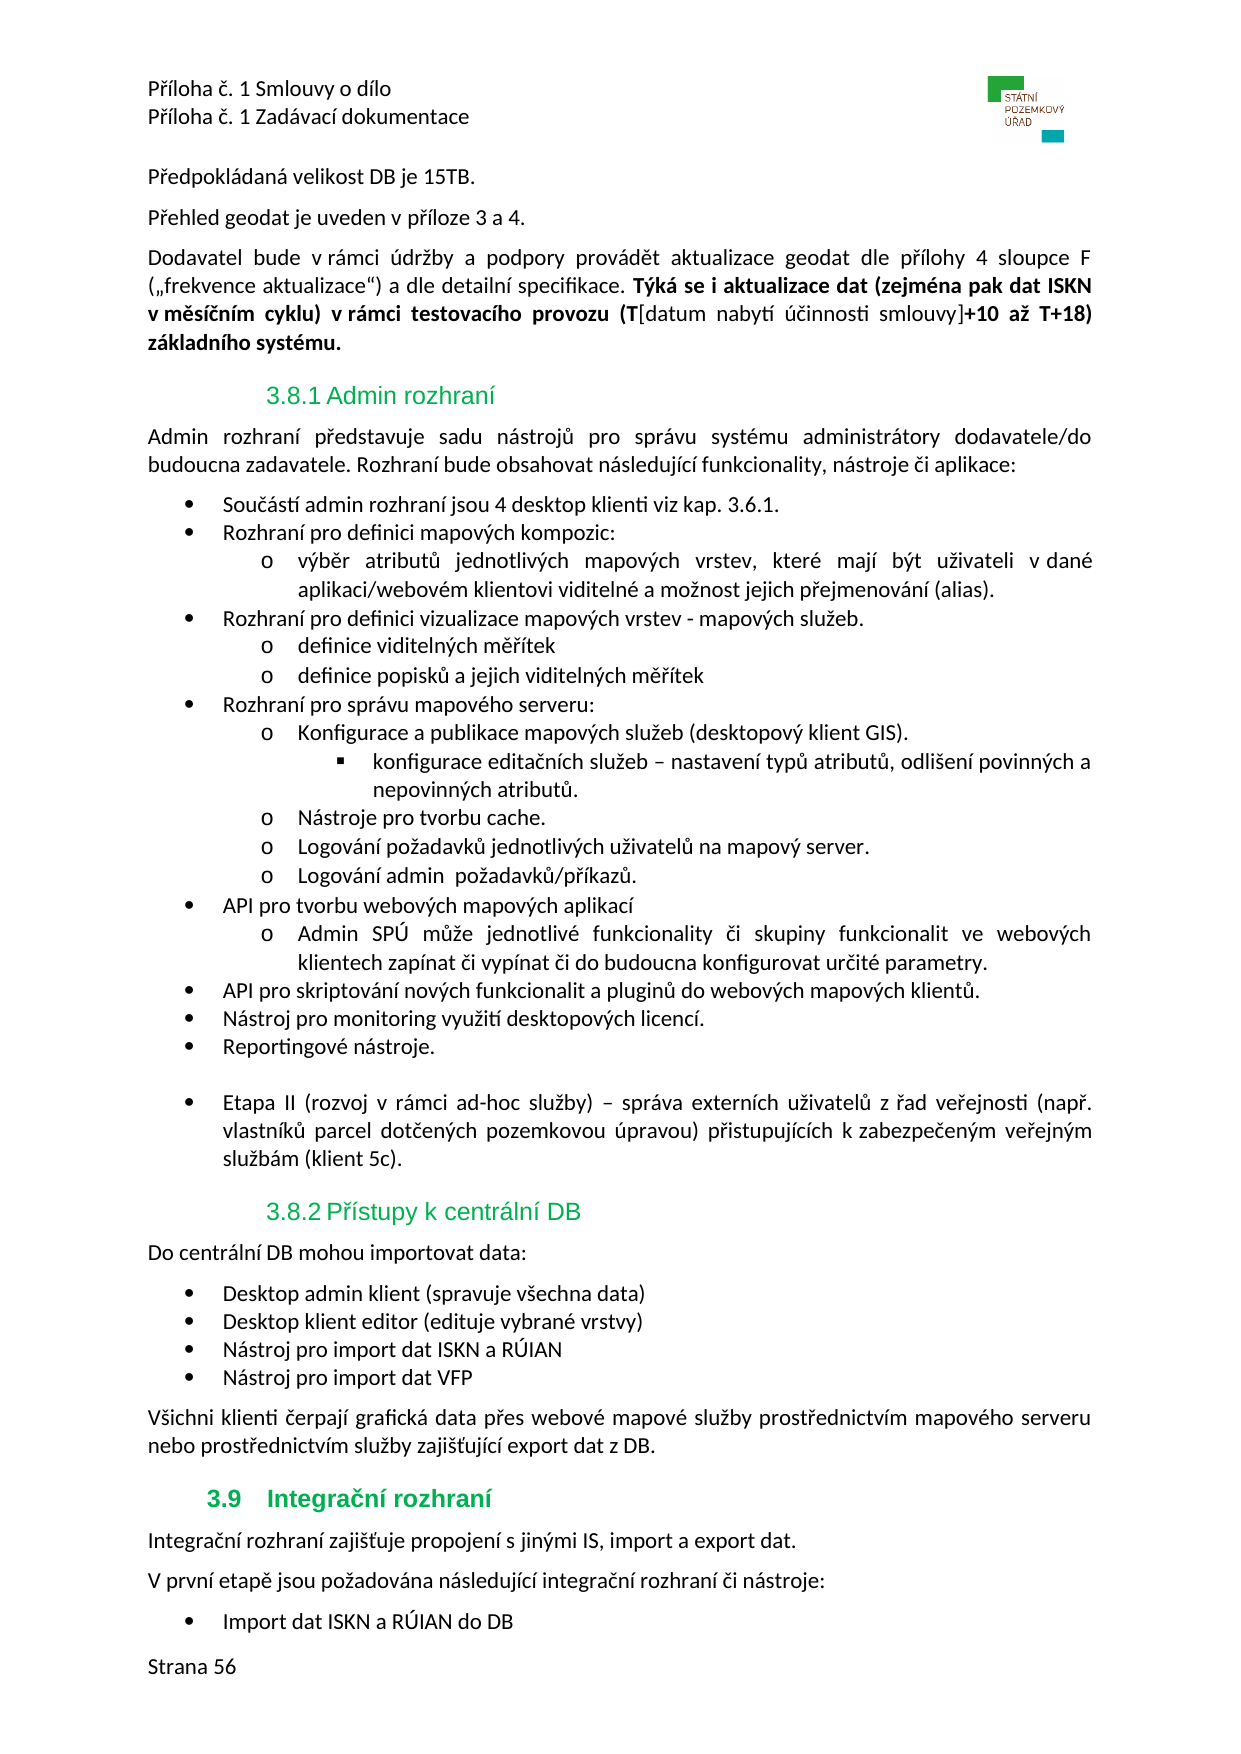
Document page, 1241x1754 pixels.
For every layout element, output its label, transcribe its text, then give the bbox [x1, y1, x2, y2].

list definice viditelných měřítek [260, 632, 1093, 661]
text Přehled geodat je uveden v příloze 3 a 4. [148, 203, 1093, 231]
list Nástroj pro monitoring využití desktopových licencí. [185, 1004, 1093, 1032]
list Reportingové nástroje. [185, 1032, 1093, 1060]
list výběr atributů jednotlivých mapových vrstev, které mají být uživateli v dané aplikaci/webovém klientovi viditelné a možnost jejich přejmenování (alias). [260, 546, 1093, 604]
text V první etapě jsou požadována následující integrační rozhraní či nástroje: [148, 1566, 1093, 1594]
list Nástroj pro import dat VFP [185, 1363, 1093, 1391]
list Součástí admin rozhraní jsou 4 desktop klienti viz kap. 3.6.1. [185, 490, 1093, 518]
list Rozhraní pro definici vizualizace mapových vrstev - mapových služeb. [185, 604, 1093, 632]
text Předpokládaná velikost DB je 15TB. [148, 162, 1093, 191]
list API pro tvorbu webových mapových aplikací [185, 891, 1093, 919]
subtitle Integrační rozhraní [207, 1484, 1093, 1513]
picture [987, 75, 1065, 143]
list Nástroje pro tvorbu cache. [260, 803, 1093, 832]
list Logování admin požadavků/příkazů. [260, 862, 1093, 891]
list Konfigurace a publikace mapových služeb (desktopový klient GIS). [260, 718, 1093, 747]
subtitle Admin rozhraní [266, 381, 1093, 409]
text Admin rozhraní představuje sadu nástrojů pro správu systému administrátory dodavatele/do budoucna zadavatele. Rozhraní bude obsahovat následující funkcionality, nástroje či aplikace: [148, 422, 1093, 478]
subtitle Přístupy k centrální DB [266, 1197, 1093, 1226]
list Rozhraní pro definici mapových kompozic: [185, 518, 1093, 546]
list Rozhraní pro správu mapového serveru: [185, 690, 1093, 718]
list Nástroj pro import dat ISKN a RÚIAN [185, 1335, 1093, 1363]
text Do centrální DB mohou importovat data: [148, 1238, 1093, 1266]
list Logování požadavků jednotlivých uživatelů na mapový server. [260, 832, 1093, 862]
list Desktop klient editor (edituje vybrané vrstvy) [185, 1307, 1093, 1335]
text Všichni klienti čerpají grafická data přes webové mapové služby prostřednictvím mapového serveru nebo prostřednictvím služby zajišťující export dat z DB. [148, 1403, 1093, 1459]
list Etapa II (rozvoj v rámci ad-hoc služby) – správa externích uživatelů z řad veřejnosti (např. vlastníků parcel dotčených pozemkovou úpravou) přistupujících k zabezpečeným veřejným službám (klient 5c). [185, 1088, 1093, 1172]
list Import dat ISKN a RÚIAN do DB [185, 1607, 1093, 1635]
list definice popisků a jejich viditelných měřítek [260, 661, 1093, 690]
text Integrační rozhraní zajišťuje propojení s jinými IS, import a export dat. [148, 1526, 1093, 1554]
list Desktop admin klient (spravuje všechna data) [185, 1279, 1093, 1307]
list API pro skriptování nových funkcionalit a pluginů do webových mapových klientů. [185, 976, 1093, 1004]
list Admin SPÚ může jednotlivé funkcionality či skupiny funkcionalit ve webových klientech zapínat či vypínat či do budoucna konfigurovat určité parametry. [260, 919, 1093, 976]
text Dodavatel bude v rámci údržby a podpory provádět aktualizace geodat dle přílohy 4 sloupce F („frekvence aktualizace“) a dle detailní specifikace. Týká se i aktualizace dat (zejména pak dat ISKN v měsíčním cyklu) v rámci testovacího provozu (T[datum nabytí účinnosti smlouvy]+10 až T+18) základního systému. [148, 243, 1093, 356]
list konfigurace editačních služeb – nastavení typů atributů, odlišení povinných a nepovinných atributů. [335, 747, 1093, 803]
